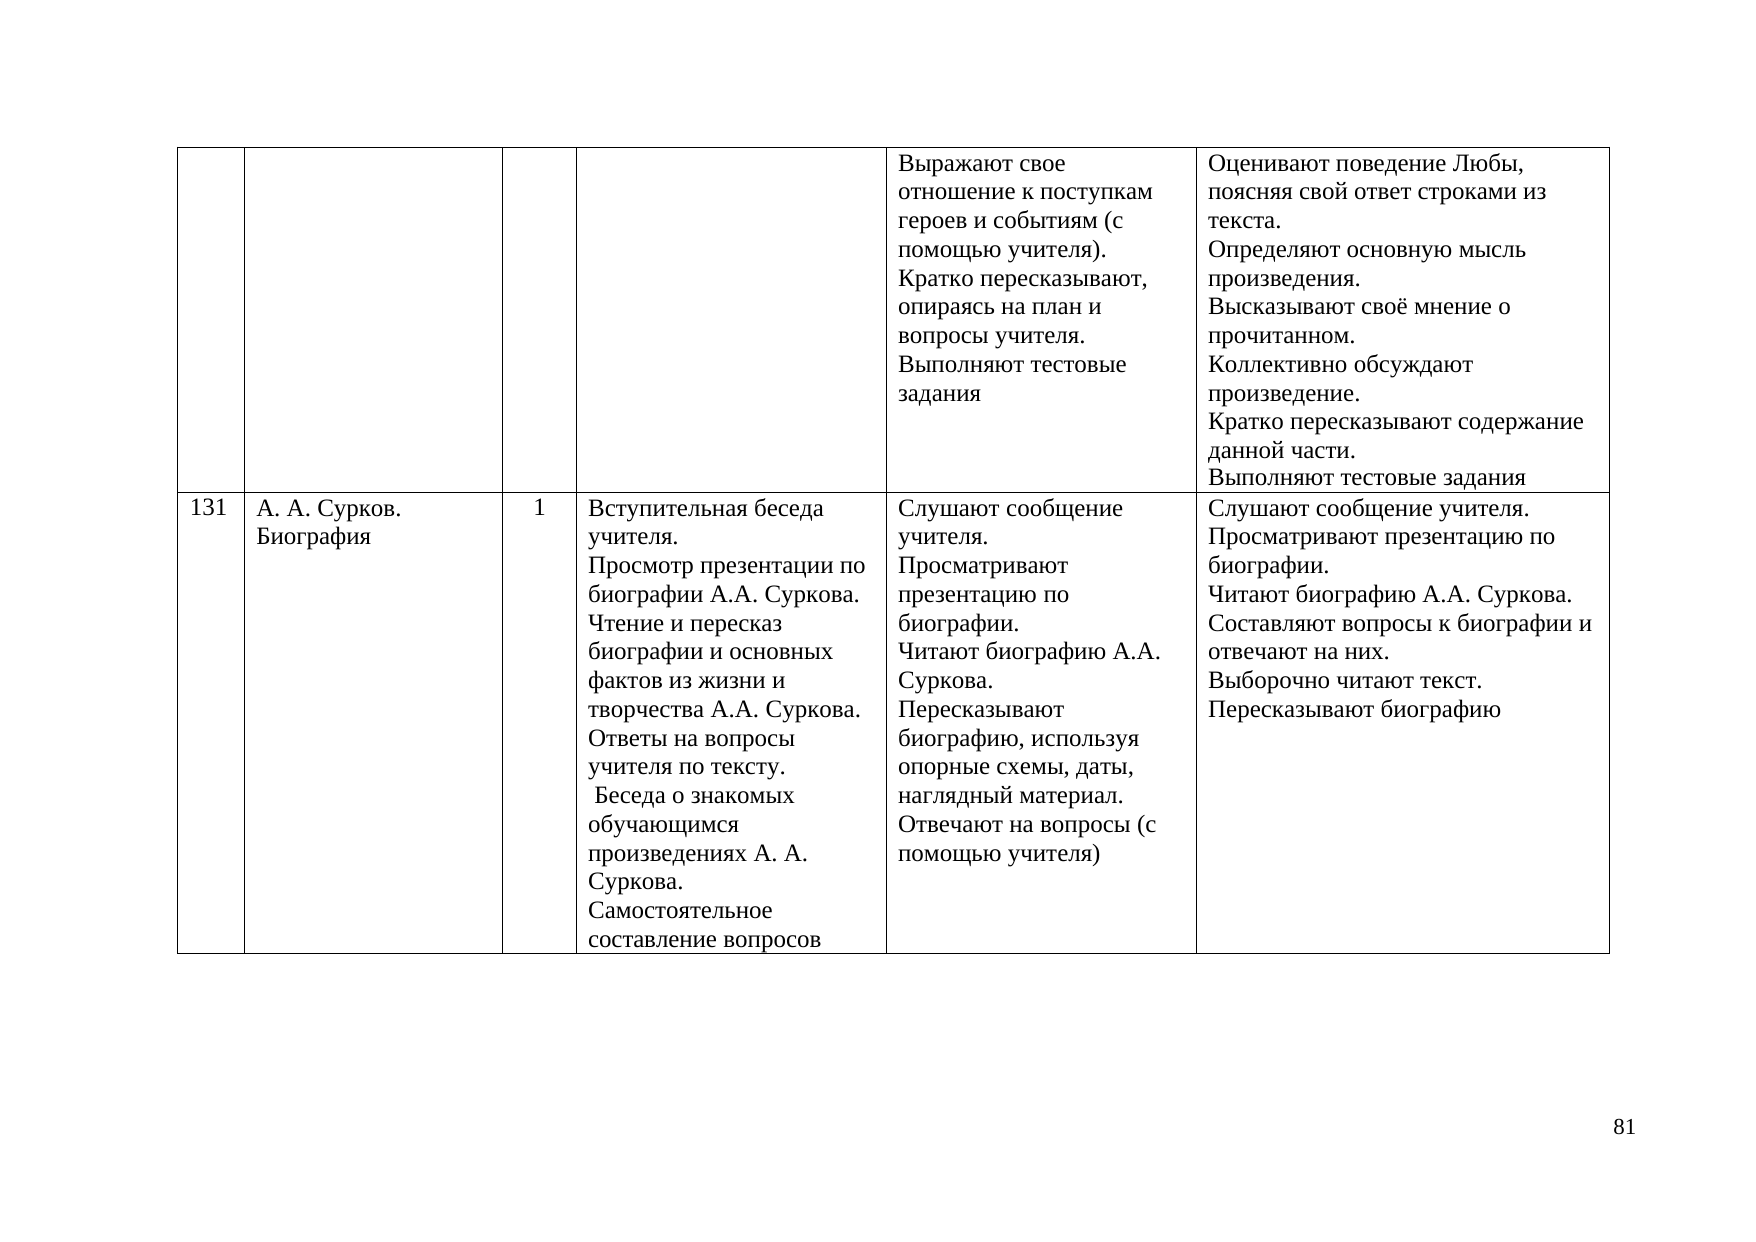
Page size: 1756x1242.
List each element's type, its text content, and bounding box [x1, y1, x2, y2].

table_header Оценивают поведение Любы, поясняя свой ответ строками из текста. Определяют основную мысль произведения. Высказывают своё мнение о прочитанном. Коллективно обсуждают произведение. Кратко пересказывают содержание данной части. Выполняют тестовые задания [1197, 148, 1609, 492]
table_header [503, 148, 576, 492]
table_header Выражают свое отношение к поступкам героев и событиям (с помощью учителя). Кратко пересказывают, опираясь на план и вопросы учителя. Выполняют тестовые задания [887, 148, 1196, 492]
table_cell Вступительная беседа учителя. Просмотр презентации по биографии А.А. Суркова. Чтение и пересказ биографии и основных фактов из жизни и творчества А.А. Суркова. Ответы на вопросы учителя по тексту. Беседа о знакомых обучающимся произведениях А. А. Суркова. Самостоятельное составление вопросов [577, 493, 886, 953]
table_cell Слушают сообщение учителя. Просматривают презентацию по биографии. Читают биографию А.А. Суркова. Пересказывают биографию, используя опорные схемы, даты, наглядный материал. Отвечают на вопросы (с помощью учителя) [887, 493, 1196, 953]
table_cell Слушают сообщение учителя. Просматривают презентацию по биографии. Читают биографию А.А. Суркова. Составляют вопросы к биографии и отвечают на них. Выборочно читают текст. Пересказывают биографию [1197, 493, 1609, 953]
table_header [178, 148, 244, 492]
table_header [245, 148, 502, 492]
table_cell 131 [178, 493, 244, 953]
table_header [577, 148, 886, 492]
table_cell 1 [503, 493, 576, 953]
table_cell А. А. Сурков. Биография [245, 493, 502, 953]
